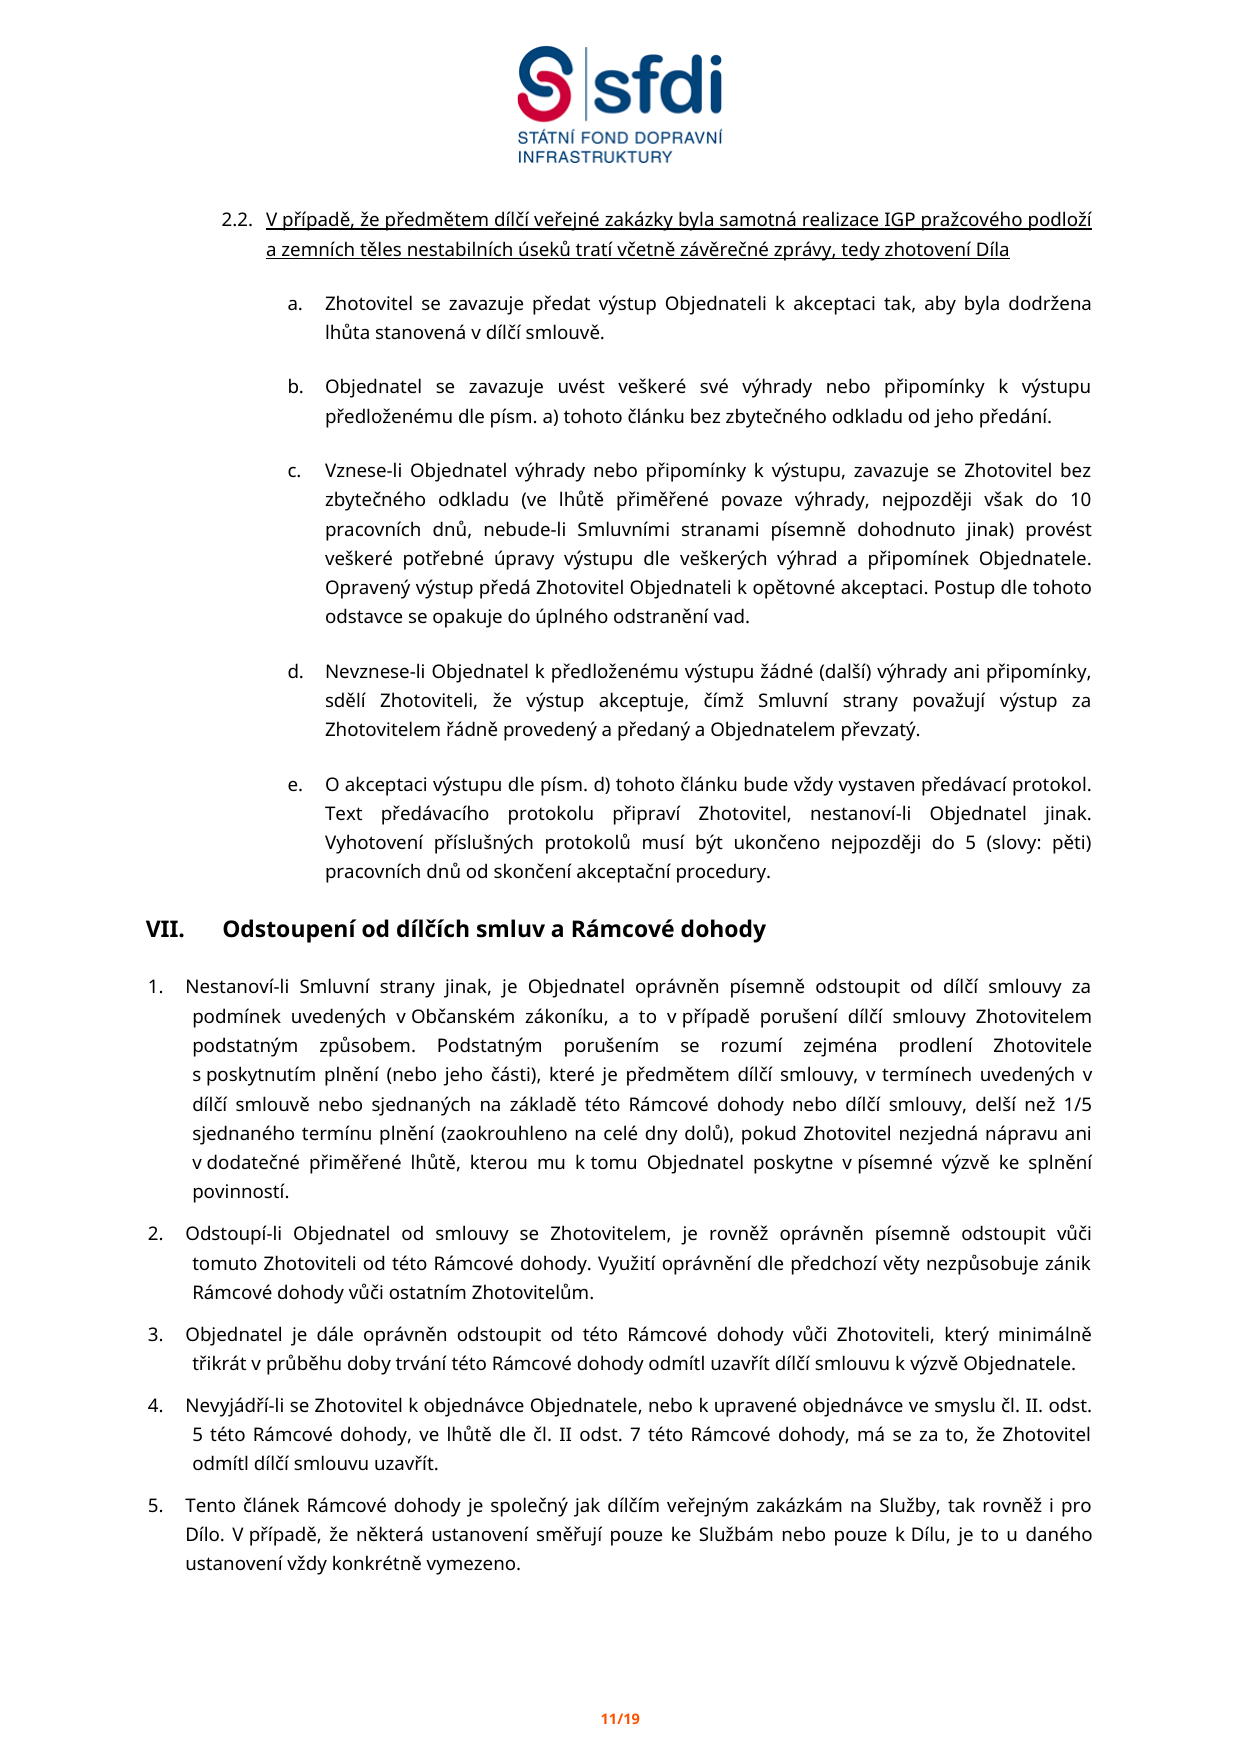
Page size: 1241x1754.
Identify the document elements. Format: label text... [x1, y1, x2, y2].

list O akceptaci výstupu dle písm. d) tohoto článku bude vždy vystaven předávací protokol. Text předávacího protokolu připraví Zhotovitel, nestanoví-li Objednatel jinak. Vyhotovení příslušných protokolů musí být ukončeno nejpozději do 5 (slovy: pěti) pracovních dnů od skončení akceptační procedury. [287, 771, 1093, 884]
list Nevznese-li Objednatel k předloženému výstupu žádné (další) výhrady ani připomínky, sdělí Zhotoviteli, že výstup akceptuje, čímž Smluvní strany považují výstup za Zhotovitelem řádně provedený a předaný a Objednatelem převzatý. [287, 658, 1093, 742]
list Objednatel se zavazuje uvést veškeré své výhrady nebo připomínky k výstupu předloženému dle písm. a) tohoto článku bez zbytečného odkladu od jeho předání. [287, 374, 1093, 429]
list Zhotovitel se zavazuje předat výstup Objednateli k akceptaci tak, aby byla dodržena lhůta stanovená v dílčí smlouvě. [287, 290, 1093, 345]
list Tento článek Rámcové dohody je společný jak dílčím veřejným zakázkám na Služby, tak rovněž i pro Dílo. V případě, že některá ustanovení směřují pouze ke Službám nebo pouze k Dílu, je to u daného ustanovení vždy konkrétně vymezeno. [148, 1492, 1093, 1576]
list Nestanoví-li Smluvní strany jinak, je Objednatel oprávněn písemně odstoupit od dílčí smlouvy za podmínek uvedených v Občanském zákoníku, a to v případě porušení dílčí smlouvy Zhotovitelem podstatným způsobem. Podstatným porušením se rozumí zejména prodlení Zhotovitele s poskytnutím plnění (nebo jeho části), které je předmětem dílčí smlouvy, v termínech uvedených v dílčí smlouvě nebo sjednaných na základě této Rámcové dohody nebo dílčí smlouvy, delší než 1/5 sjednaného termínu plnění (zaokrouhleno na celé dny dolů), pokud Zhotovitel nezjedná nápravu ani v dodatečné přiměřené lhůtě, kterou mu k tomu Objednatel poskytne v písemné výzvě ke splnění povinností. [148, 974, 1093, 1204]
list Odstoupí-li Objednatel od smlouvy se Zhotovitelem, je rovněž oprávněn písemně odstoupit vůči tomuto Zhotoviteli od této Rámcové dohody. Využití oprávnění dle předchozí věty nezpůsobuje zánik Rámcové dohody vůči ostatním Zhotovitelům. [148, 1221, 1093, 1304]
list Nevyjádří-li se Zhotovitel k objednávce Objednatele, nebo k upravené objednávce ve smyslu čl. II. odst. 5 této Rámcové dohody, ve lhůtě dle čl. II odst. 7 této Rámcové dohody, má se za to, že Zhotovitel odmítl dílčí smlouvu uzavřít. [148, 1392, 1093, 1476]
picture [517, 44, 723, 163]
list Objednatel je dále oprávněn odstoupit od této Rámcové dohody vůči Zhotoviteli, který minimálně třikrát v průběhu doby trvání této Rámcové dohody odmítl uzavřít dílčí smlouvu k výzvě Objednatele. [148, 1321, 1093, 1376]
list Odstoupení od dílčích smluv a Rámcové dohody [185, 913, 1093, 944]
list V případě, že předmětem dílčí veřejné zakázky byla samotná realizace IGP pražcového podloží a zemních těles nestabilních úseků tratí včetně závěrečné zprávy, tedy zhotovení Díla [221, 207, 1093, 262]
